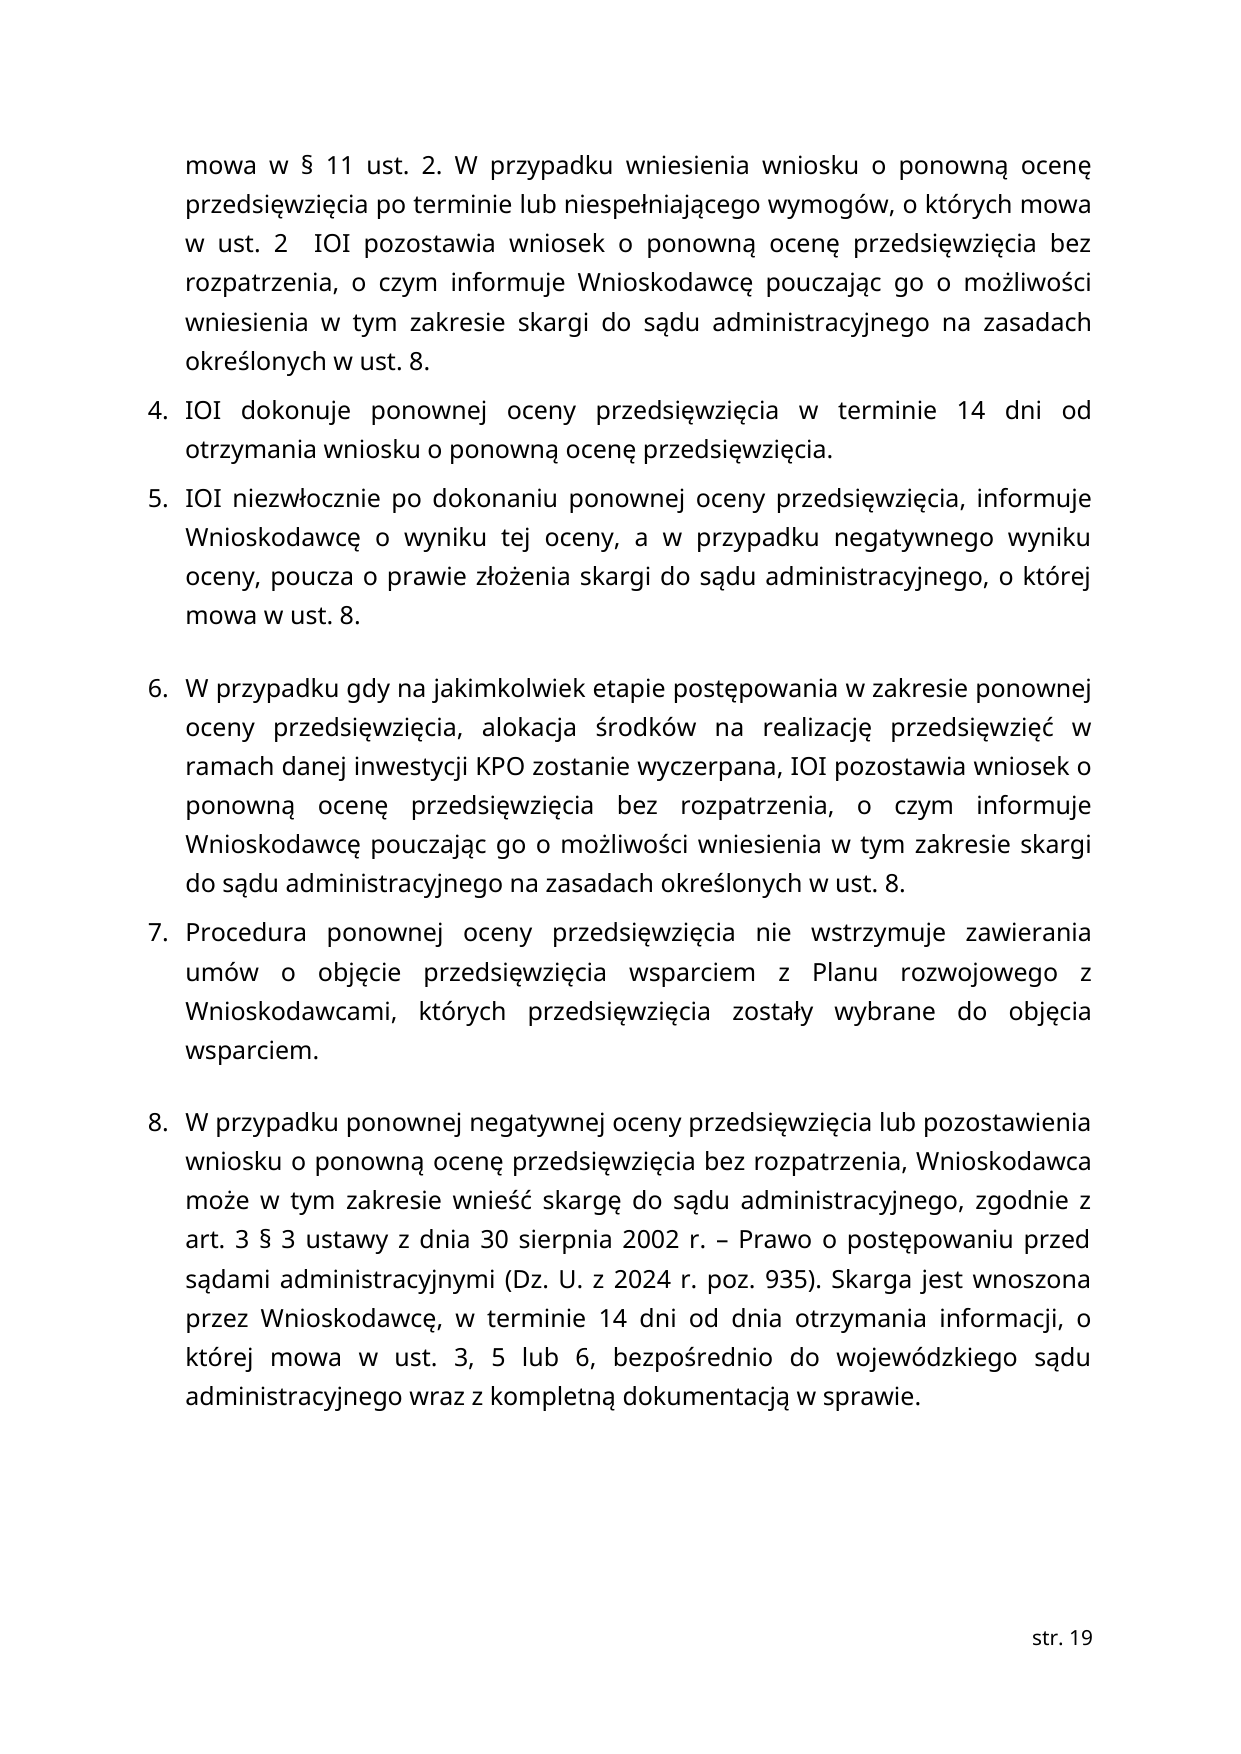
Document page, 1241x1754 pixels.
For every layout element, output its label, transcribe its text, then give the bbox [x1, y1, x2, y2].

list Procedura ponownej oceny przedsięwzięcia nie wstrzymuje zawierania umów o objęcie przedsięwzięcia wsparciem z Planu rozwojowego z Wnioskodawcami, których przedsięwzięcia zostały wybrane do objęcia wsparciem. [148, 915, 1093, 1067]
list W przypadku ponownej negatywnej oceny przedsięwzięcia lub pozostawienia wniosku o ponowną ocenę przedsięwzięcia bez rozpatrzenia, Wnioskodawca może w tym zakresie wnieść skargę do sądu administracyjnego, zgodnie z art. 3 § 3 ustawy z dnia 30 sierpnia 2002 r. – Prawo o postępowaniu przed sądami administracyjnymi (Dz. U. z 2024 r. poz. 935). Skarga jest wnoszona przez Wnioskodawcę, w terminie 14 dni od dnia otrzymania informacji, o której mowa w ust. 3, 5 lub 6, bezpośrednio do wojewódzkiego sądu administracyjnego wraz z kompletną dokumentacją w sprawie. [148, 1105, 1093, 1413]
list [148, 148, 1093, 377]
list IOI dokonuje ponownej oceny przedsięwzięcia w terminie 14 dni od otrzymania wniosku o ponowną ocenę przedsięwzięcia. [148, 392, 1093, 466]
list IOI niezwłocznie po dokonaniu ponownej oceny przedsięwzięcia, informuje Wnioskodawcę o wyniku tej oceny, a w przypadku negatywnego wyniku oceny, poucza o prawie złożenia skargi do sądu administracyjnego, o której mowa w ust. 8. [148, 481, 1093, 632]
list W przypadku gdy na jakimkolwiek etapie postępowania w zakresie ponownej oceny przedsięwzięcia, alokacja środków na realizację przedsięwzięć w ramach danej inwestycji KPO zostanie wyczerpana, IOI pozostawia wniosek o ponowną ocenę przedsięwzięcia bez rozpatrzenia, o czym informuje Wnioskodawcę pouczając go o możliwości wniesienia w tym zakresie skargi do sądu administracyjnego na zasadach określonych w ust. 8. [148, 670, 1093, 900]
